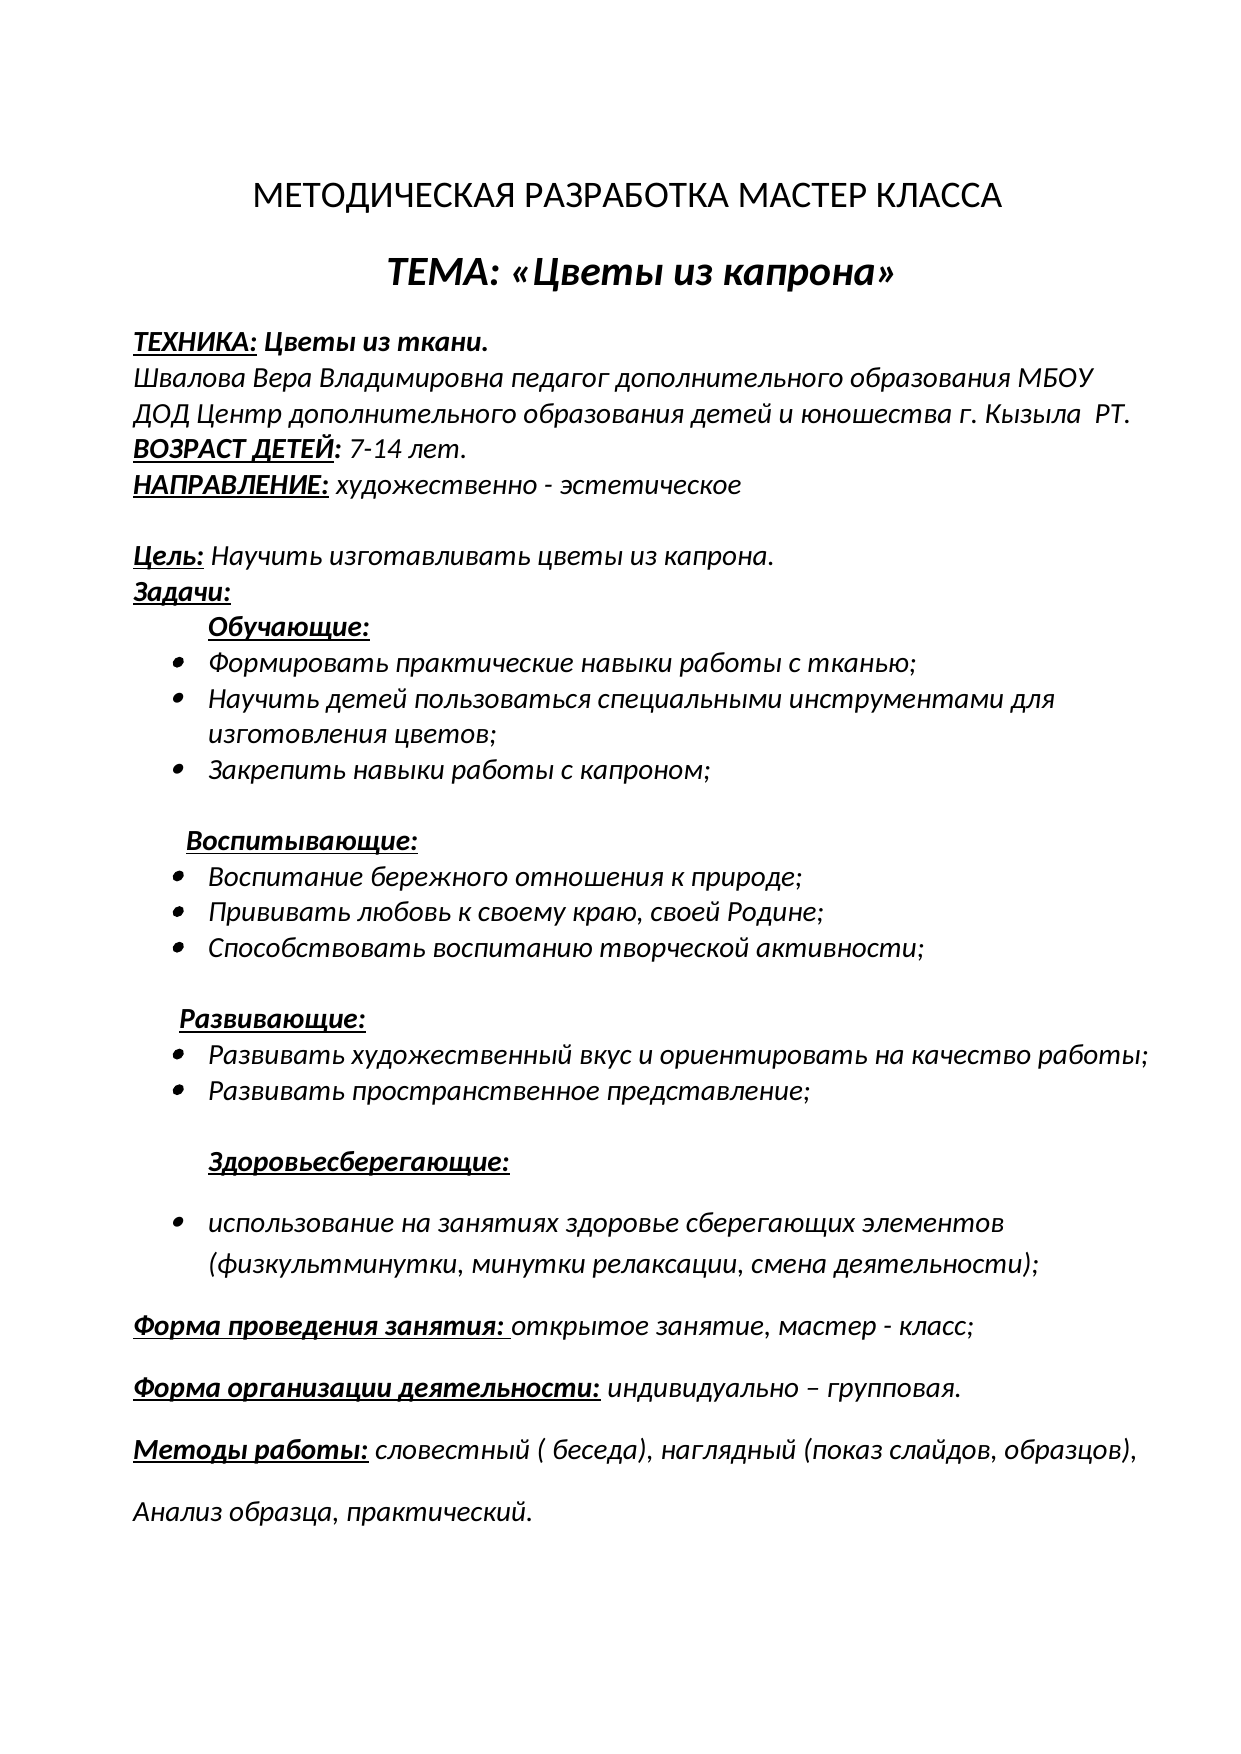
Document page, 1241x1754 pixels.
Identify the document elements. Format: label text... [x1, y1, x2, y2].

text Обучающие: [208, 608, 1152, 644]
text Развивающие: [133, 1000, 1152, 1036]
list Прививать любовь к своему краю, своей Родине; [170, 893, 1152, 929]
text Методы работы: словестный ( беседа), наглядный (показ слайдов, образцов), [133, 1431, 1152, 1466]
text МЕТОДИЧЕСКАЯ РАЗРАБОТКА МАСТЕР КЛАССА [103, 171, 1152, 217]
text ТЕХНИКА: Цветы из ткани. [133, 323, 1152, 359]
text ВОЗРАСТ ДЕТЕЙ: 7-14 лет. [133, 430, 1152, 466]
list Способствовать воспитанию творческой активности; [170, 929, 1152, 965]
text Швалова Вера Владимировна педагог дополнительного образования МБОУ ДОД Центр дополнительного образования детей и юношества г. Кызыла РТ. [133, 359, 1152, 430]
text Анализ образца, практический. [133, 1493, 1152, 1528]
text Воспитывающие: [133, 822, 1152, 858]
text Здоровьесберегающие: [208, 1143, 1152, 1178]
text ТЕМА: «Цветы из капрона» [133, 244, 1152, 295]
text НАПРАВЛЕНИЕ: художественно - эстетическое [133, 466, 1152, 502]
list Развивать пространственное представление; [170, 1072, 1152, 1107]
list Развивать художественный вкус и ориентировать на качество работы; [170, 1036, 1152, 1072]
list Формировать практические навыки работы с тканью; [170, 644, 1152, 680]
text Задачи: [133, 573, 1152, 608]
text Форма проведения занятия: открытое занятие, мастер - класс; [133, 1307, 1152, 1343]
text Цель: Научить изготавливать цветы из капрона. [133, 537, 1152, 573]
list Воспитание бережного отношения к природе; [170, 858, 1152, 893]
text Форма организации деятельности: индивидуально – групповая. [133, 1369, 1152, 1405]
list использование на занятиях здоровье сберегающих элементов (физкультминутки, минутки релаксации, смена деятельности); [170, 1204, 1152, 1281]
list Научить детей пользоваться специальными инструментами для изготовления цветов; [170, 680, 1152, 751]
list Закрепить навыки работы с капроном; [170, 751, 1152, 787]
